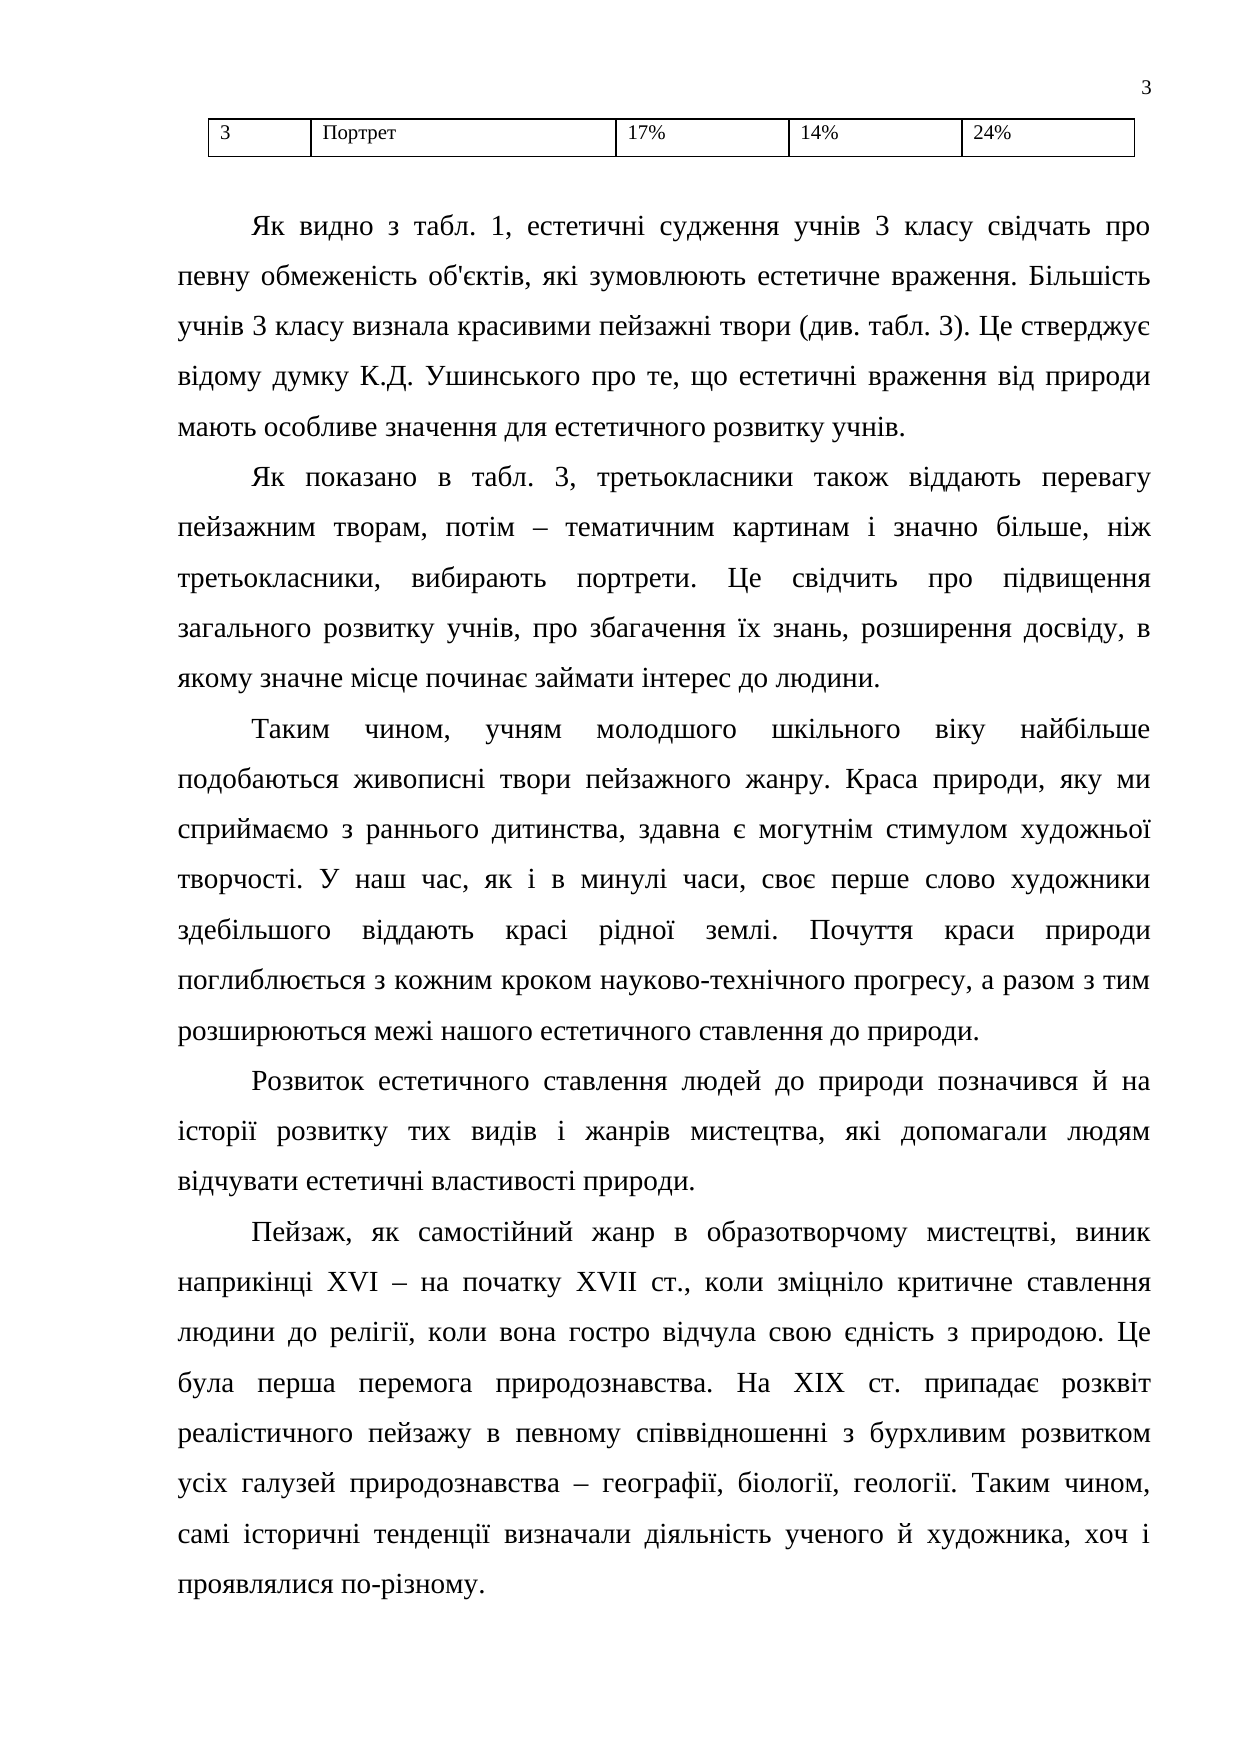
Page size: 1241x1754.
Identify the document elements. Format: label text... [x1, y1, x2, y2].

text Пейзаж, як самостійний жанр в образотворчому мистецтві, виник наприкінці XVI – на початку XVII ст., коли зміцніло критичне ставлення людини до релігії, коли вона гостро відчула свою єдність з природою. Це була перша перемога природознавства. На XIX ст. припадає розквіт реалістичного пейзажу в певному співвідношенні з бурхливим розвитком усіх галузей природознавства – географії, біології, геології. Таким чином, самі історичні тенденції визначали діяльність ученого й художника, хоч і проявлялися по-різному. [177, 1214, 1152, 1599]
text Таким чином, учням молодшого шкільного віку найбільше подобаються живописні твори пейзажного жанру. Краса природи, яку ми сприймаємо з раннього дитинства, здавна є могутнім стимулом художньої творчості. У наш час, як і в минулі часи, своє перше слово художники здебільшого віддають красі рідної землі. Почуття краси природи поглиблюється з кожним кроком науково-технічного прогресу, а разом з тим розширюються межі нашого естетичного ставлення до природи. [177, 711, 1152, 1046]
text Як видно з табл. 1, естетичні судження учнів 3 класу свідчать про певну обмеженість об'єктів, які зумовлюють естетичне враження. Більшість учнів 3 класу визнала красивими пейзажні твори (див. табл. 3). Це стверджує відому думку К.Д. Ушинського про те, що естетичні враження від природи мають особливе значення для естетичного розвитку учнів. [177, 208, 1152, 442]
text Розвиток естетичного ставлення людей до природи позначився й на історії розвитку тих видів і жанрів мистецтва, які допомагали людям відчувати естетичні властивості природи. [177, 1063, 1152, 1197]
table_cell 24% [963, 120, 1134, 156]
table_cell 3 [209, 120, 310, 156]
table_cell 14% [790, 120, 961, 156]
table_cell Портрет [312, 120, 615, 156]
table_cell 17% [617, 120, 788, 156]
text Як показано в табл. 3, третьокласники також віддають перевагу пейзажним творам, потім – тематичним картинам і значно більше, ніж третьокласники, вибирають портрети. Це свідчить про підвищення загального розвитку учнів, про збагачення їх знань, розширення досвіду, в якому значне місце починає займати інтерес до людини. [177, 459, 1152, 694]
